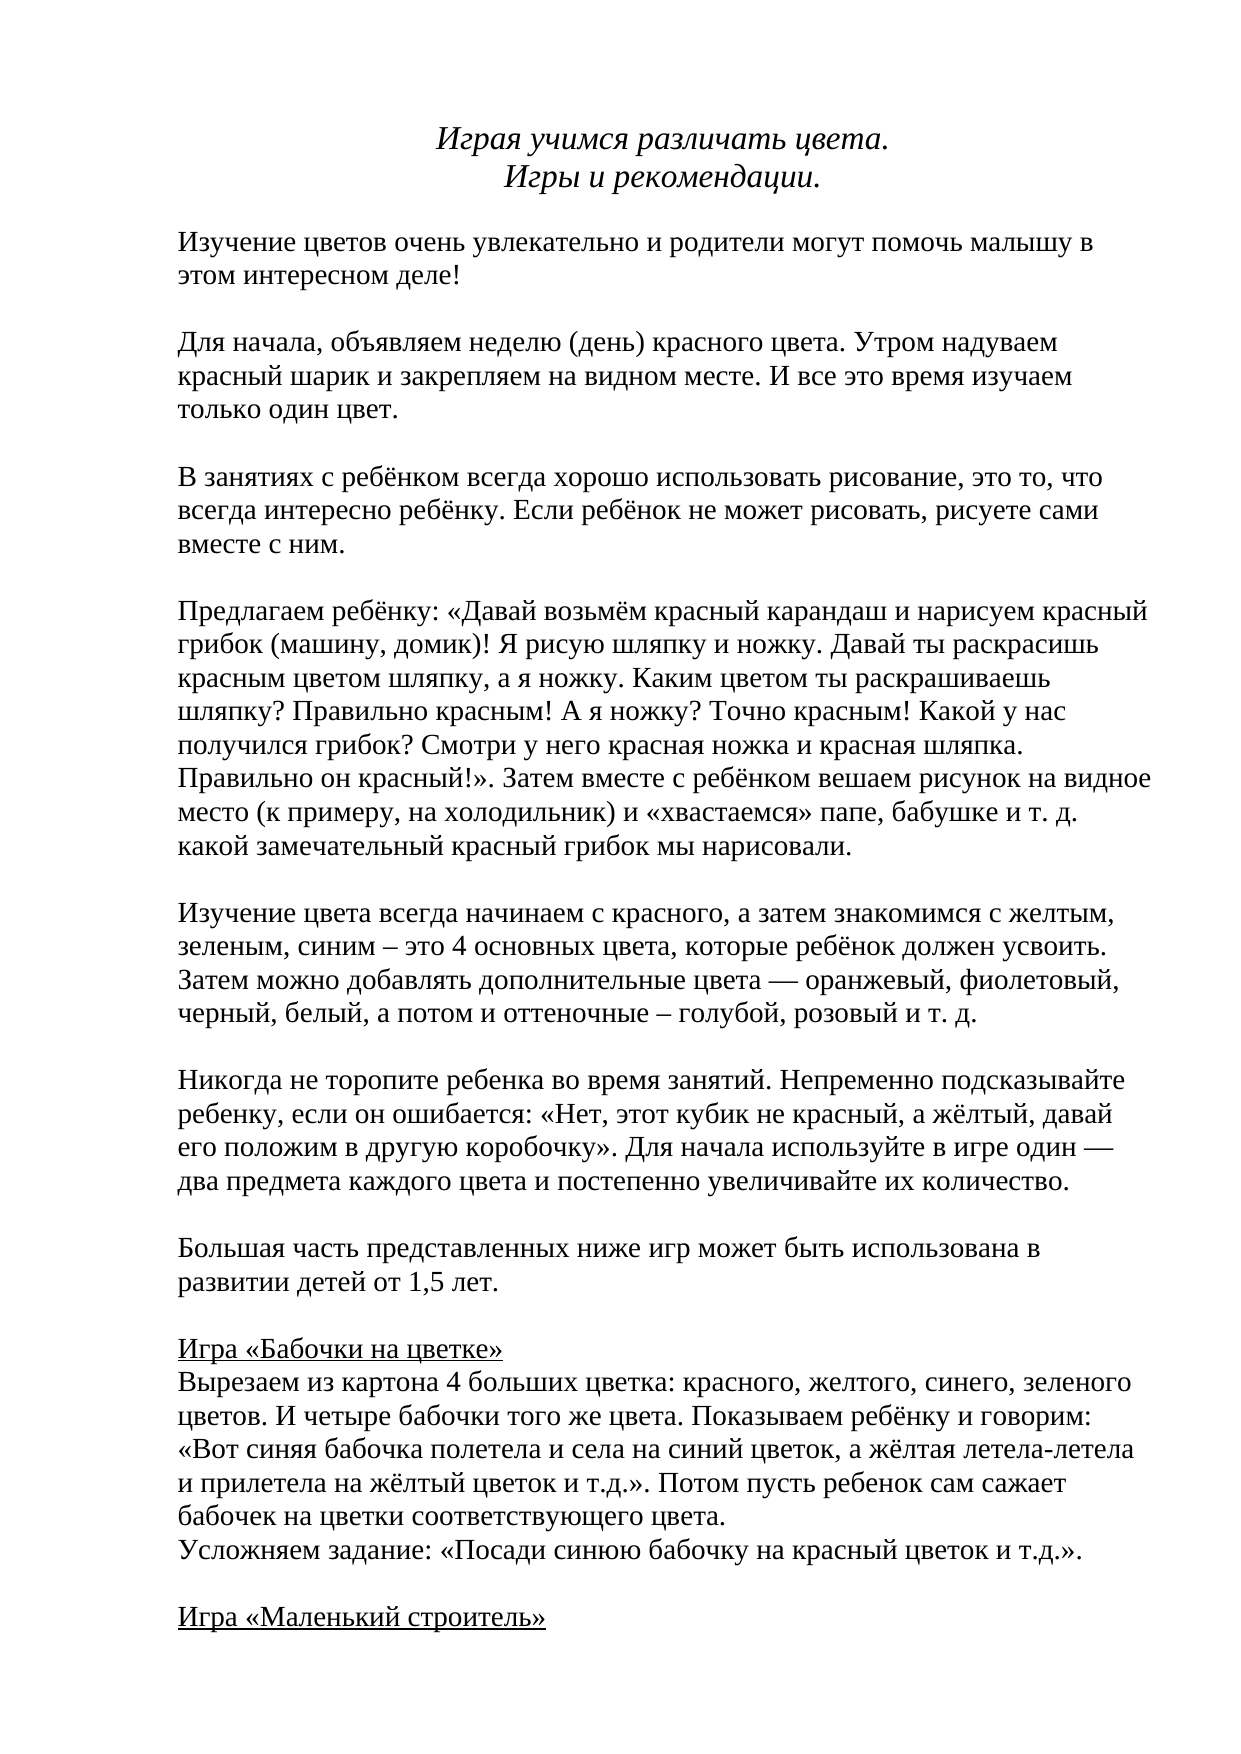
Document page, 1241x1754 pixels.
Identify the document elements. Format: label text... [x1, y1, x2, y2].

text Играя учимся различать цвета. Игры и рекомендации. [177, 118, 1152, 195]
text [177, 224, 1152, 1633]
